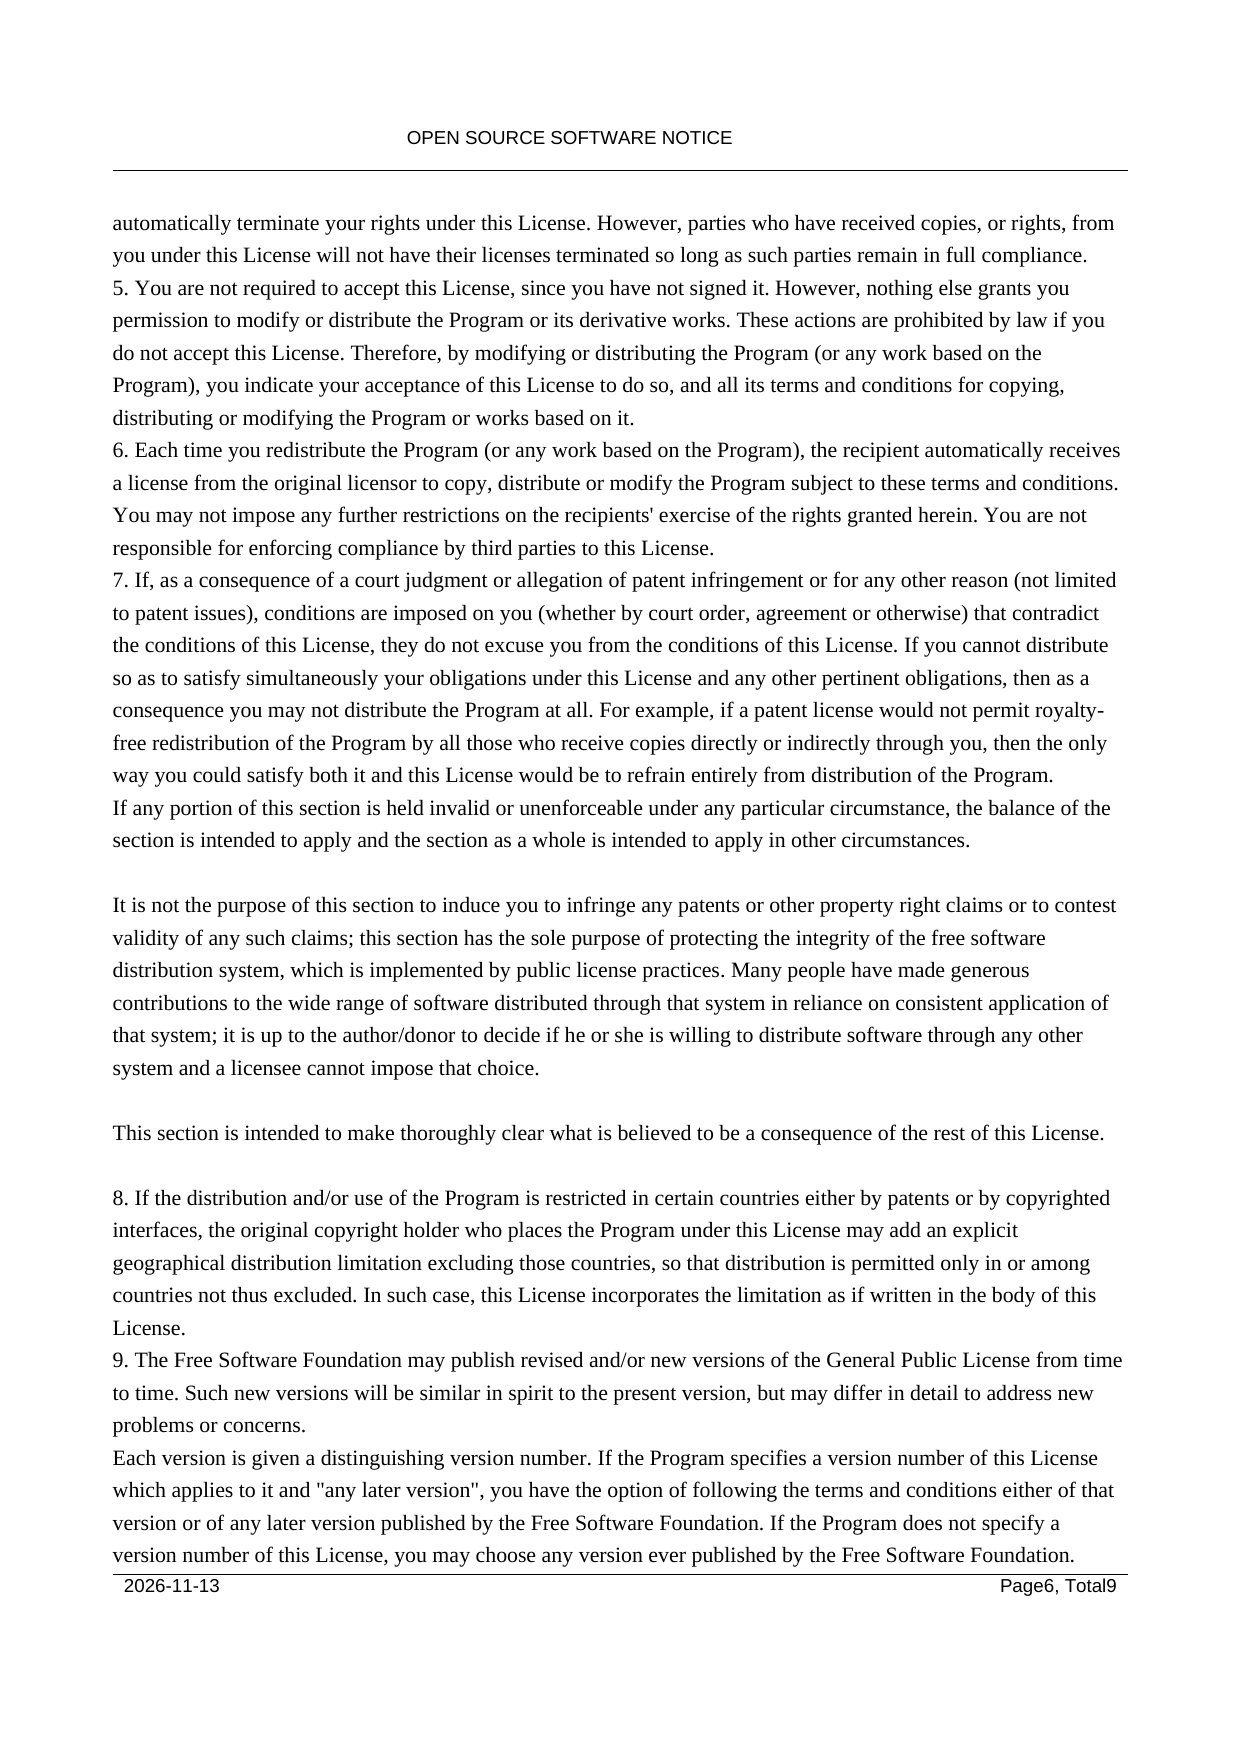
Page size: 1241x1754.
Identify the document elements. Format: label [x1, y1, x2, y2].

text [112, 206, 1128, 1571]
